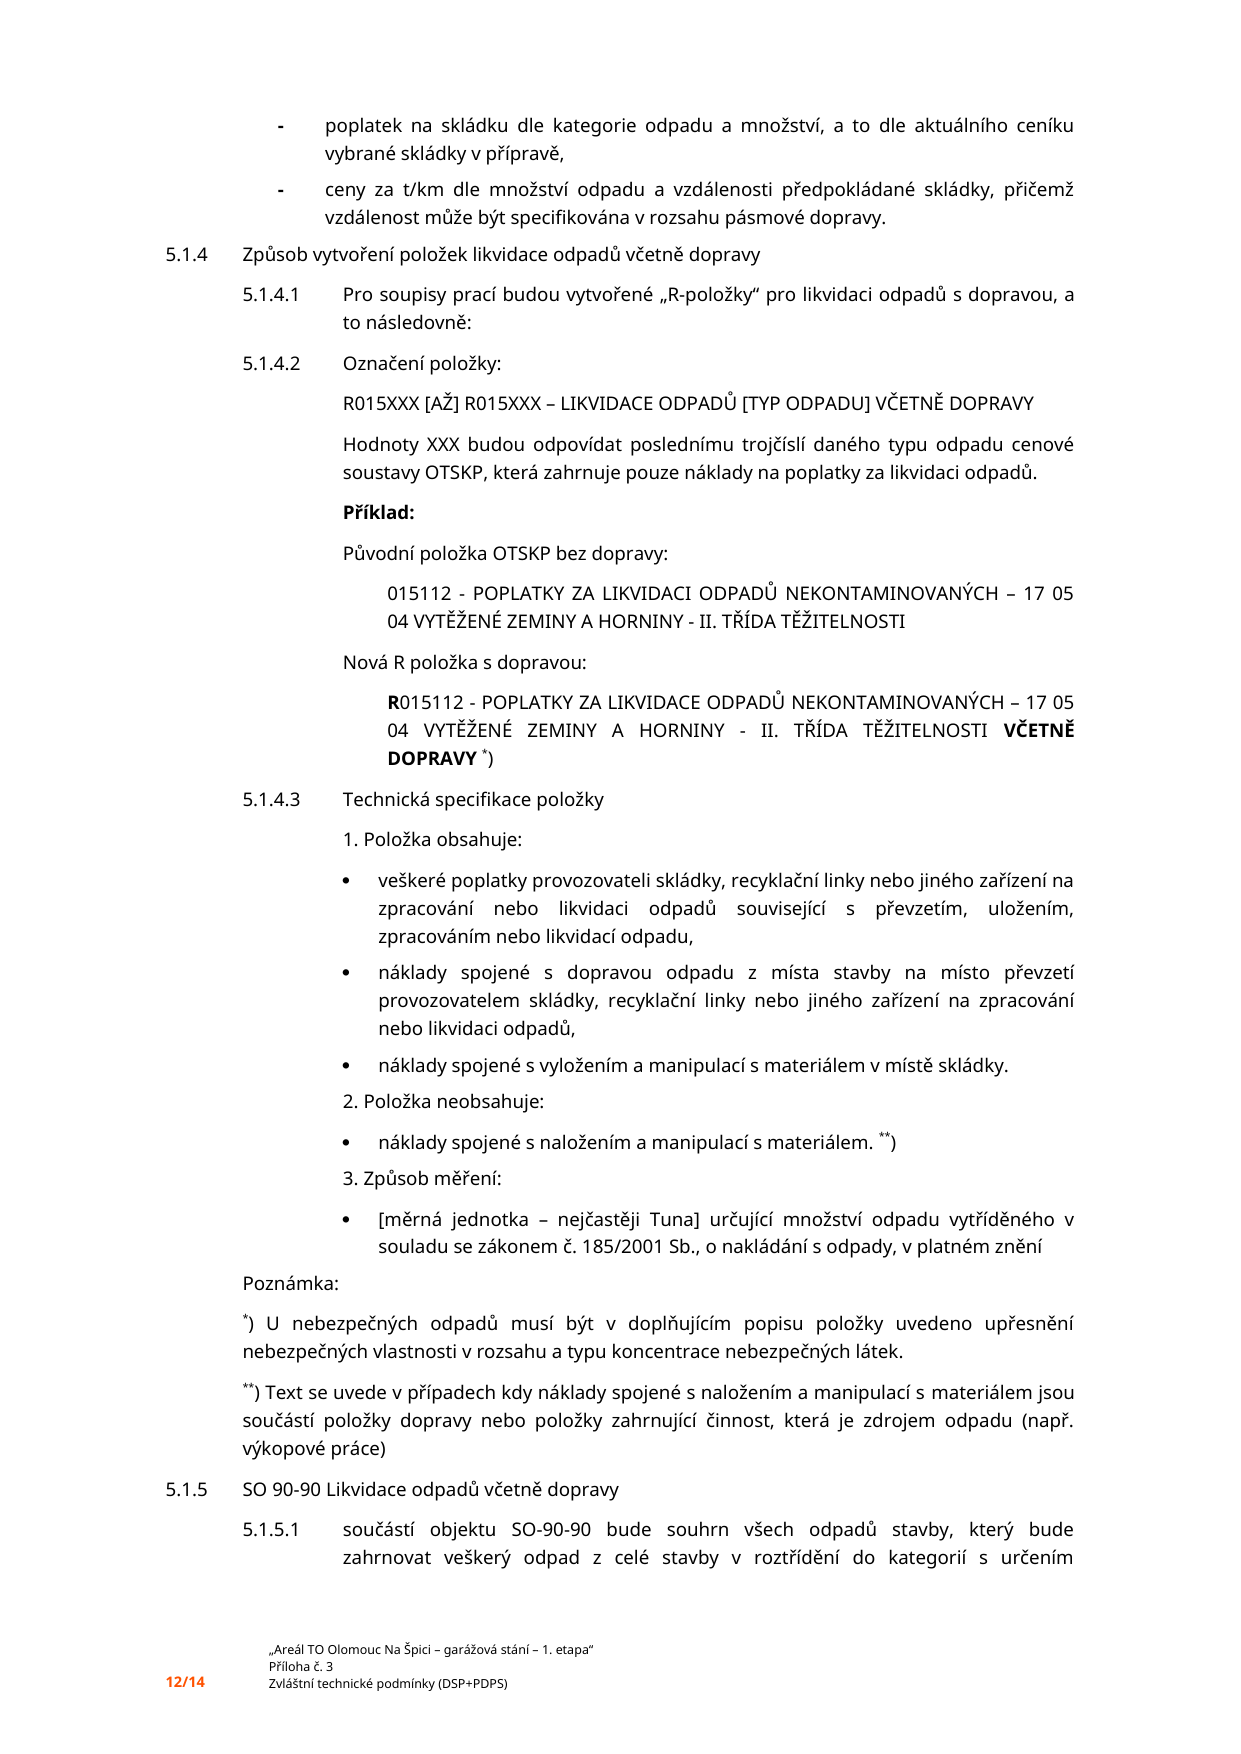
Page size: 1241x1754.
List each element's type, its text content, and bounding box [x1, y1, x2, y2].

text Poznámka: [242, 1270, 1075, 1296]
list náklady spojené s dopravou odpadu z místa stavby na místo převzetí provozovatelem skládky, recyklační linky nebo jiného zařízení na zpracování nebo likvidaci odpadů, [343, 960, 1075, 1041]
list náklady spojené s vyložením a manipulací s materiálem v místě skládky. [343, 1052, 1075, 1078]
list Označení položky: [242, 350, 1075, 376]
text 1. Položka obsahuje: [343, 827, 1075, 852]
list poplatek na skládku dle kategorie odpadu a množství, a to dle aktuálního ceníku vybrané skládky v přípravě, [278, 112, 1075, 166]
text R015XXX [AŽ] R015XXX – LIKVIDACE ODPADŮ [TYP ODPADU] VČETNĚ DOPRAVY [343, 391, 1075, 416]
text **) Text se uvede v případech kdy náklady spojené s naložením a manipulací s materiálem jsou součástí položky dopravy nebo položky zahrnující činnost, která je zdrojem odpadu (např. výkopové práce) [242, 1379, 1075, 1461]
text Hodnoty XXX budou odpovídat poslednímu trojčíslí daného typu odpadu cenové soustavy OTSKP, která zahrnuje pouze náklady na poplatky za likvidaci odpadů. [343, 431, 1075, 484]
list Pro soupisy prací budou vytvořené „R-položky“ pro likvidaci odpadů s dopravou, a to následovně: [242, 281, 1075, 335]
text *) U nebezpečných odpadů musí být v doplňujícím popisu položky uvedeno upřesnění nebezpečných vlastnosti v rozsahu a typu koncentrace nebezpečných látek. [242, 1311, 1075, 1364]
list veškeré poplatky provozovateli skládky, recyklační linky nebo jiného zařízení na zpracování nebo likvidaci odpadů související s převzetím, uložením, zpracováním nebo likvidací odpadu, [343, 867, 1075, 949]
text 3. Způsob měření: [343, 1165, 1075, 1191]
list Technická specifikace položky [242, 786, 1075, 812]
text 2. Položka neobsahuje: [343, 1088, 1075, 1114]
text Příklad: [343, 499, 1075, 525]
list [měrná jednotka – nejčastěji Tuna] určující množství odpadu vytříděného v souladu se zákonem č. 185/2001 Sb., o nakládání s odpady, v platném znění [343, 1206, 1075, 1259]
list náklady spojené s naložením a manipulací s materiálem. **) [343, 1129, 1075, 1154]
list ceny za t/km dle množství odpadu a vzdálenosti předpokládané skládky, přičemž vzdálenost může být specifikována v rozsahu pásmové dopravy. [278, 177, 1075, 230]
list SO 90-90 Likvidace odpadů včetně dopravy [165, 1476, 1075, 1501]
text R015112 - POPLATKY ZA LIKVIDACE ODPADŮ NEKONTAMINOVANÝCH – 17 05 04 VYTĚŽENÉ ZEMINY A HORNINY - II. TŘÍDA TĚŽITELNOSTI VČETNĚ DOPRAVY *) [387, 690, 1075, 771]
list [242, 1516, 1075, 1570]
text Původní položka OTSKP bez dopravy: [343, 540, 1075, 566]
list Způsob vytvoření položek likvidace odpadů včetně dopravy [165, 241, 1075, 266]
text Nová R položka s dopravou: [343, 649, 1075, 675]
text 015112 - POPLATKY ZA LIKVIDACI ODPADŮ NEKONTAMINOVANÝCH – 17 05 04 VYTĚŽENÉ ZEMINY A HORNINY - II. TŘÍDA TĚŽITELNOSTI [387, 581, 1075, 634]
